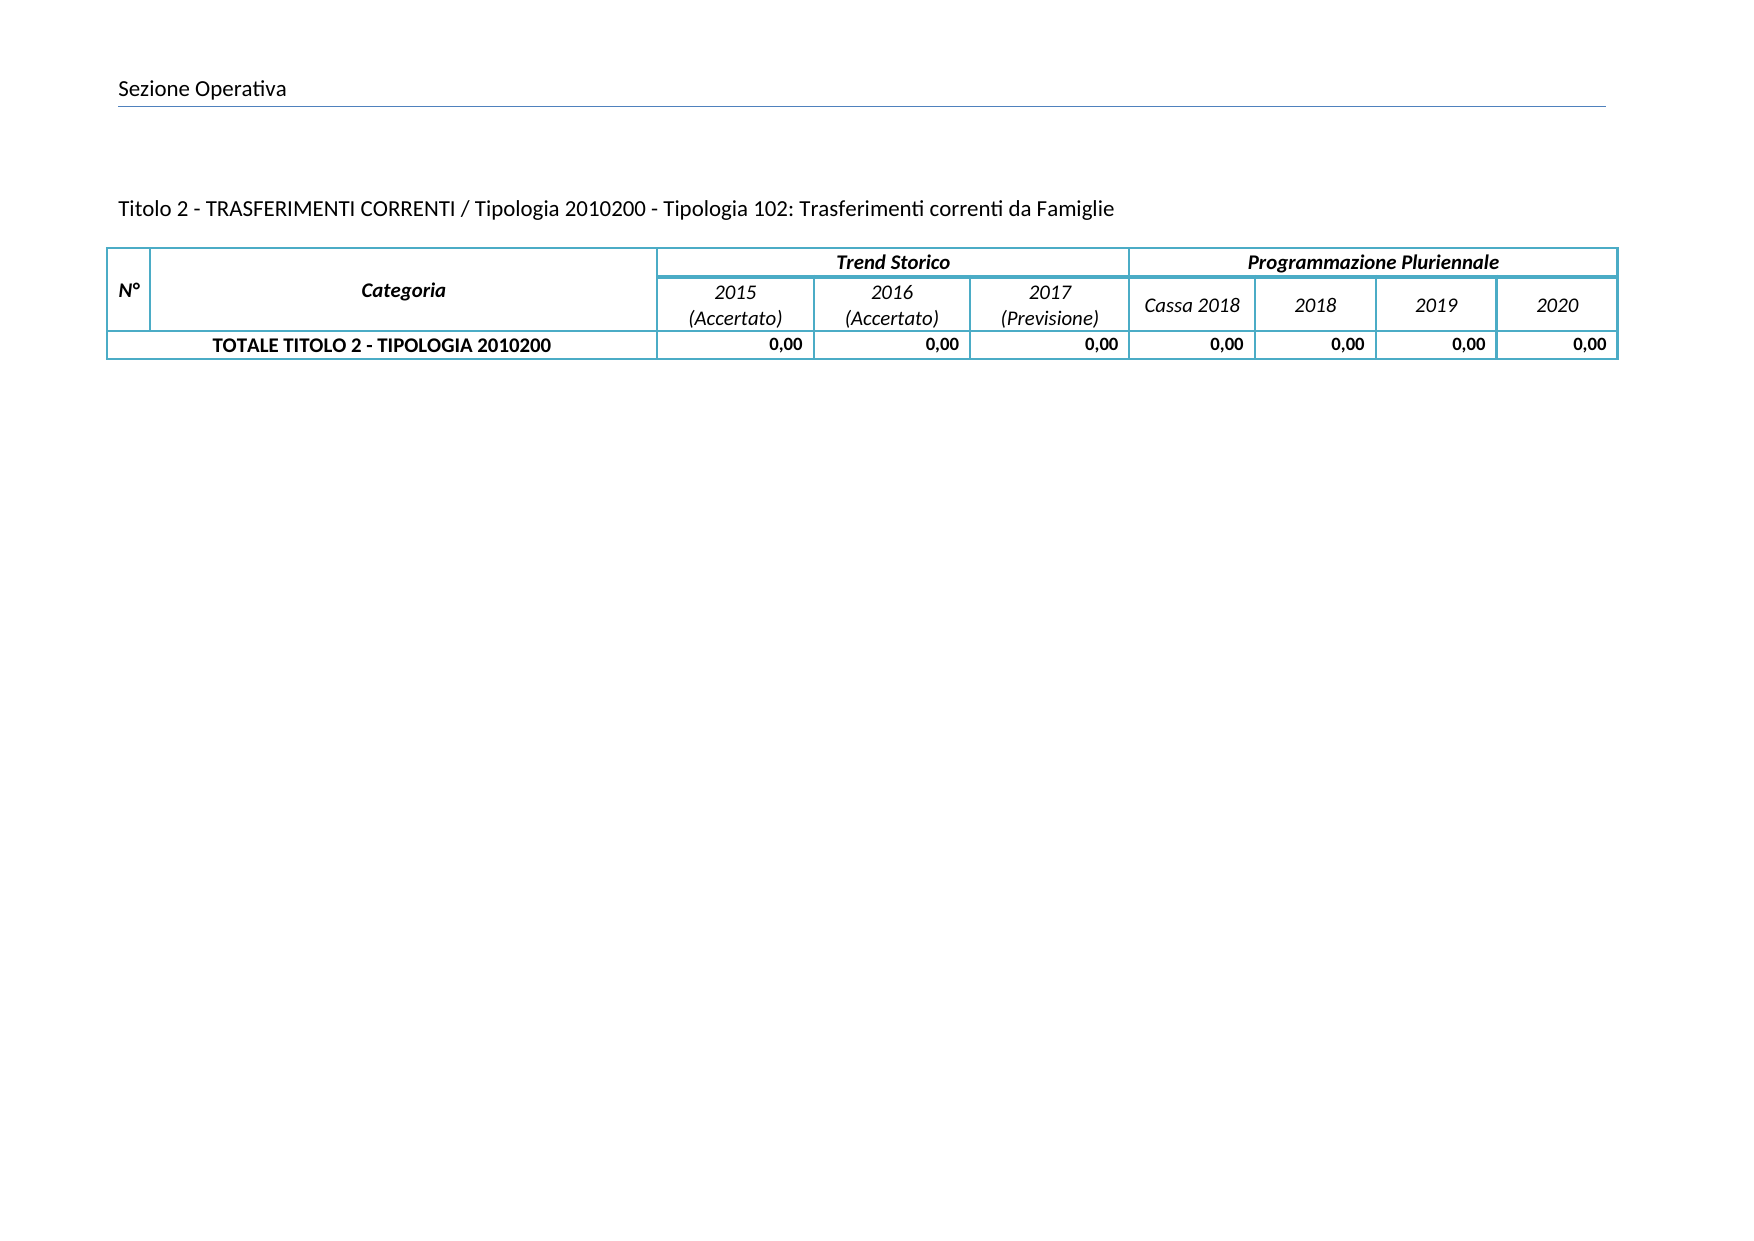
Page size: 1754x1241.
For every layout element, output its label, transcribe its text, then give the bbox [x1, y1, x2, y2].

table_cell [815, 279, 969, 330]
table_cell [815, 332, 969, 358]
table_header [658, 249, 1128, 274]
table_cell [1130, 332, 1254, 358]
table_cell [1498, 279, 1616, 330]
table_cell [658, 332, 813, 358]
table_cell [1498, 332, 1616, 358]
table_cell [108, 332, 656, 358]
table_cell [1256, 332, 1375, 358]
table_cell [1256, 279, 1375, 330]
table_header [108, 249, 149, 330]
text Titolo 2 - TRASFERIMENTI CORRENTI / Tipologia 2010200 - Tipologia 102: Trasferimenti correnti da Famiglie [118, 194, 1606, 222]
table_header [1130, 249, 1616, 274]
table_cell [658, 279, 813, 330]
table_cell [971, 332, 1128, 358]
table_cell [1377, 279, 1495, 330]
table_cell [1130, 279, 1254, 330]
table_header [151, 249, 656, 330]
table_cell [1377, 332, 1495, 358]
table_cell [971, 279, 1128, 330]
